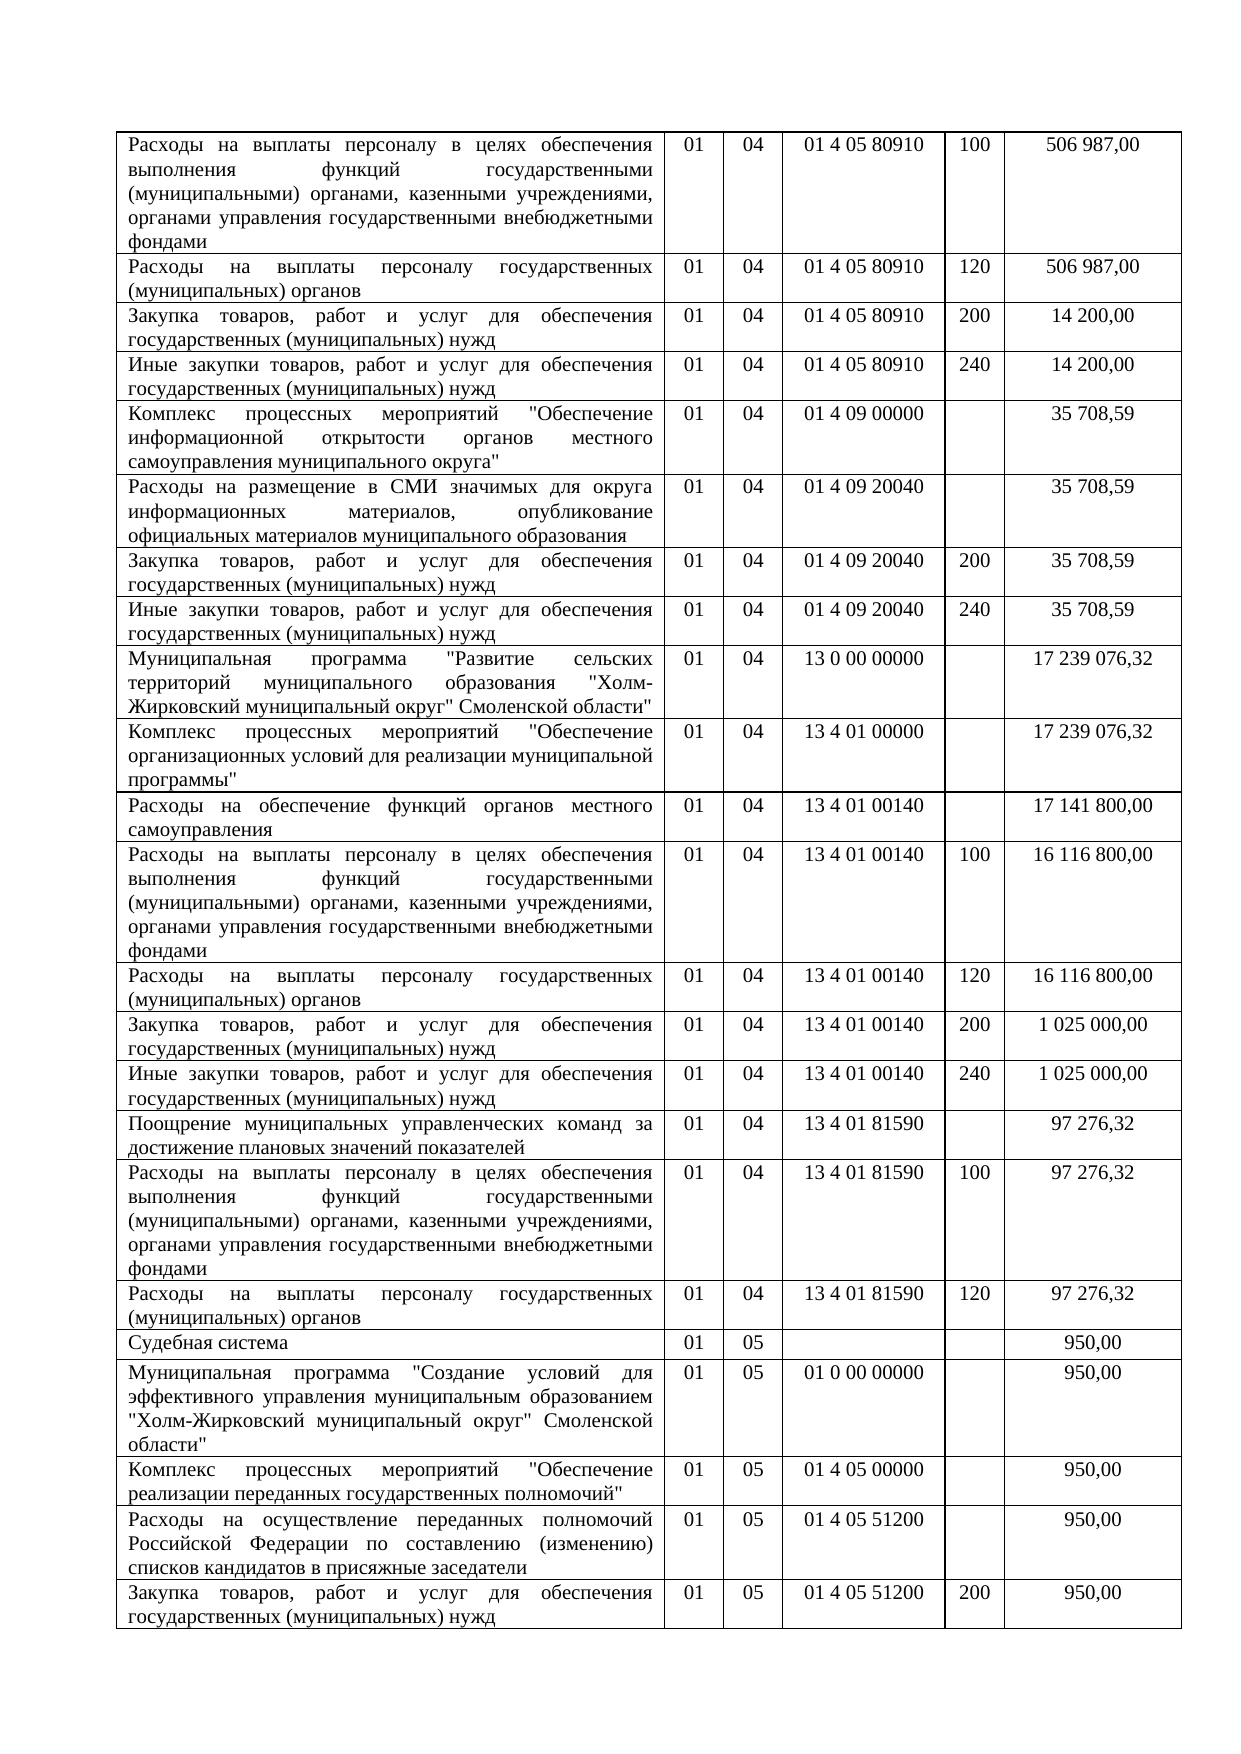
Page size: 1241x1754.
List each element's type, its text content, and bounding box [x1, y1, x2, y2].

table_cell 14 200,00 [1005, 303, 1181, 351]
table_cell 01 4 09 20040 [783, 475, 944, 547]
table_cell 01 [665, 842, 723, 962]
table_cell Расходы на выплаты персоналу государственных (муниципальных) органов [117, 1281, 664, 1329]
table_cell Иные закупки товаров, работ и услуг для обеспечения государственных (муниципальных) нужд [117, 597, 664, 645]
table_cell 950,00 [1005, 1457, 1181, 1505]
table_cell 01 4 09 20040 [783, 597, 944, 645]
table_cell Расходы на обеспечение функций органов местного самоуправления [117, 793, 664, 841]
table_cell 200 [946, 548, 1004, 596]
table_cell 04 [724, 1160, 782, 1280]
table_cell 35 708,59 [1005, 597, 1181, 645]
table_cell 04 [724, 1012, 782, 1060]
table_cell 01 [665, 719, 723, 791]
table_cell [946, 401, 1004, 473]
table_cell 35 708,59 [1005, 475, 1181, 547]
table_cell 97 276,32 [1005, 1160, 1181, 1280]
table_cell 04 [724, 842, 782, 962]
table_cell 1 025 000,00 [1005, 1012, 1181, 1060]
table_cell 100 [946, 133, 1004, 253]
table_cell 01 [665, 1506, 723, 1579]
table_cell 1 025 000,00 [1005, 1061, 1181, 1109]
table_cell 950,00 [1005, 1330, 1181, 1359]
table_cell 01 [665, 1061, 723, 1109]
table_cell Иные закупки товаров, работ и услуг для обеспечения государственных (муниципальных) нужд [117, 1061, 664, 1109]
table_cell [946, 719, 1004, 791]
table_cell 17 239 076,32 [1005, 719, 1181, 791]
table_cell 04 [724, 303, 782, 351]
table_cell 17 141 800,00 [1005, 793, 1181, 841]
table_cell 100 [946, 1160, 1004, 1280]
table_cell 01 [665, 1160, 723, 1280]
table_cell 506 987,00 [1005, 254, 1181, 302]
table_cell 01 [665, 1330, 723, 1359]
table_cell 120 [946, 963, 1004, 1011]
table_cell 01 4 05 00000 [783, 1457, 944, 1505]
table_cell [946, 793, 1004, 841]
table_cell 01 [665, 352, 723, 400]
table_cell 13 4 01 00140 [783, 1012, 944, 1060]
table_cell Закупка товаров, работ и услуг для обеспечения государственных (муниципальных) нужд [117, 1580, 664, 1628]
table_cell [946, 1506, 1004, 1579]
table_cell 13 4 01 81590 [783, 1111, 944, 1159]
table_cell Комплекс процессных мероприятий "Обеспечение организационных условий для реализации муниципальной программы" [117, 719, 664, 791]
table_cell [946, 1111, 1004, 1159]
table_cell 01 4 05 80910 [783, 254, 944, 302]
table_cell Расходы на осуществление переданных полномочий Российской Федерации по составлению (изменению) списков кандидатов в присяжные заседатели [117, 1506, 664, 1579]
table_cell 506 987,00 [1005, 133, 1181, 253]
table_cell 14 200,00 [1005, 352, 1181, 400]
table_cell Закупка товаров, работ и услуг для обеспечения государственных (муниципальных) нужд [117, 1012, 664, 1060]
table_cell 05 [724, 1506, 782, 1579]
table_cell 01 [665, 303, 723, 351]
table_cell 35 708,59 [1005, 401, 1181, 473]
table_cell 04 [724, 133, 782, 253]
table_cell 01 [665, 646, 723, 718]
table_cell 01 [665, 1281, 723, 1329]
table_cell Муниципальная программа "Развитие сельских территорий муниципального образования "Холм-Жирковский муниципальный округ" Смоленской области" [117, 646, 664, 718]
table_cell 01 [665, 1012, 723, 1060]
table_cell 97 276,32 [1005, 1111, 1181, 1159]
table_cell 13 4 01 00140 [783, 1061, 944, 1109]
table_cell 04 [724, 1281, 782, 1329]
table_cell 13 4 01 00140 [783, 963, 944, 1011]
table_cell 05 [724, 1580, 782, 1628]
table_cell 04 [724, 548, 782, 596]
table_cell 01 [665, 548, 723, 596]
table_cell 01 [665, 963, 723, 1011]
table_cell 05 [724, 1330, 782, 1359]
table_cell 01 4 05 80910 [783, 352, 944, 400]
table_cell 01 0 00 00000 [783, 1360, 944, 1456]
table_cell Поощрение муниципальных управленческих команд за достижение плановых значений показателей [117, 1111, 664, 1159]
table_cell 13 4 01 00140 [783, 842, 944, 962]
table_cell 01 [665, 133, 723, 253]
table_cell 13 4 01 00000 [783, 719, 944, 791]
table_cell 01 [665, 254, 723, 302]
table_cell 05 [724, 1457, 782, 1505]
table_cell 04 [724, 1061, 782, 1109]
table_cell [946, 475, 1004, 547]
table_cell 01 4 05 51200 [783, 1506, 944, 1579]
table_cell 01 4 05 80910 [783, 133, 944, 253]
table_cell 04 [724, 597, 782, 645]
table_cell [946, 646, 1004, 718]
table_cell 13 4 01 00140 [783, 793, 944, 841]
table_cell 01 [665, 1111, 723, 1159]
table_cell 240 [946, 1061, 1004, 1109]
table_cell 01 [665, 597, 723, 645]
table_cell 240 [946, 597, 1004, 645]
table_cell 04 [724, 793, 782, 841]
table_cell Иные закупки товаров, работ и услуг для обеспечения государственных (муниципальных) нужд [117, 352, 664, 400]
table_cell 16 116 800,00 [1005, 842, 1181, 962]
table_cell 240 [946, 352, 1004, 400]
table_cell Комплекс процессных мероприятий "Обеспечение информационной открытости органов местного самоуправления муниципального округа" [117, 401, 664, 473]
table_cell Расходы на размещение в СМИ значимых для округа информационных материалов, опубликование официальных материалов муниципального образования [117, 475, 664, 547]
table_cell 97 276,32 [1005, 1281, 1181, 1329]
table_cell Расходы на выплаты персоналу государственных (муниципальных) органов [117, 254, 664, 302]
table_cell Судебная система [117, 1330, 664, 1359]
table_cell 120 [946, 254, 1004, 302]
table_cell 01 [665, 1457, 723, 1505]
table_cell [946, 1457, 1004, 1505]
table_cell 04 [724, 352, 782, 400]
table_cell [946, 1360, 1004, 1456]
table_cell 04 [724, 719, 782, 791]
table_cell 950,00 [1005, 1506, 1181, 1579]
table_cell 200 [946, 1580, 1004, 1628]
table_cell 04 [724, 475, 782, 547]
table_cell 04 [724, 963, 782, 1011]
table_cell 01 4 05 80910 [783, 303, 944, 351]
table_cell 04 [724, 1111, 782, 1159]
table_cell 01 [665, 1360, 723, 1456]
table_cell 01 4 05 51200 [783, 1580, 944, 1628]
table_cell 13 4 01 81590 [783, 1281, 944, 1329]
table_cell 200 [946, 1012, 1004, 1060]
table_cell 35 708,59 [1005, 548, 1181, 596]
table_cell 100 [946, 842, 1004, 962]
table_cell 01 [665, 793, 723, 841]
table_cell Расходы на выплаты персоналу государственных (муниципальных) органов [117, 963, 664, 1011]
table_cell 01 [665, 1580, 723, 1628]
table_cell [946, 1330, 1004, 1359]
table_cell 950,00 [1005, 1580, 1181, 1628]
table_cell 13 0 00 00000 [783, 646, 944, 718]
table_cell 04 [724, 646, 782, 718]
table_cell Закупка товаров, работ и услуг для обеспечения государственных (муниципальных) нужд [117, 303, 664, 351]
table_cell 17 239 076,32 [1005, 646, 1181, 718]
table_cell 01 [665, 401, 723, 473]
table_cell 05 [724, 1360, 782, 1456]
table_cell 16 116 800,00 [1005, 963, 1181, 1011]
table_cell 950,00 [1005, 1360, 1181, 1456]
table_cell 01 [665, 475, 723, 547]
table_cell Комплекс процессных мероприятий "Обеспечение реализации переданных государственных полномочий" [117, 1457, 664, 1505]
table_cell 01 4 09 00000 [783, 401, 944, 473]
table_cell 01 4 09 20040 [783, 548, 944, 596]
table_cell 04 [724, 401, 782, 473]
table_cell Закупка товаров, работ и услуг для обеспечения государственных (муниципальных) нужд [117, 548, 664, 596]
table_cell 200 [946, 303, 1004, 351]
table_cell [783, 1330, 944, 1359]
table_cell 120 [946, 1281, 1004, 1329]
table_cell 13 4 01 81590 [783, 1160, 944, 1280]
table_cell 04 [724, 254, 782, 302]
